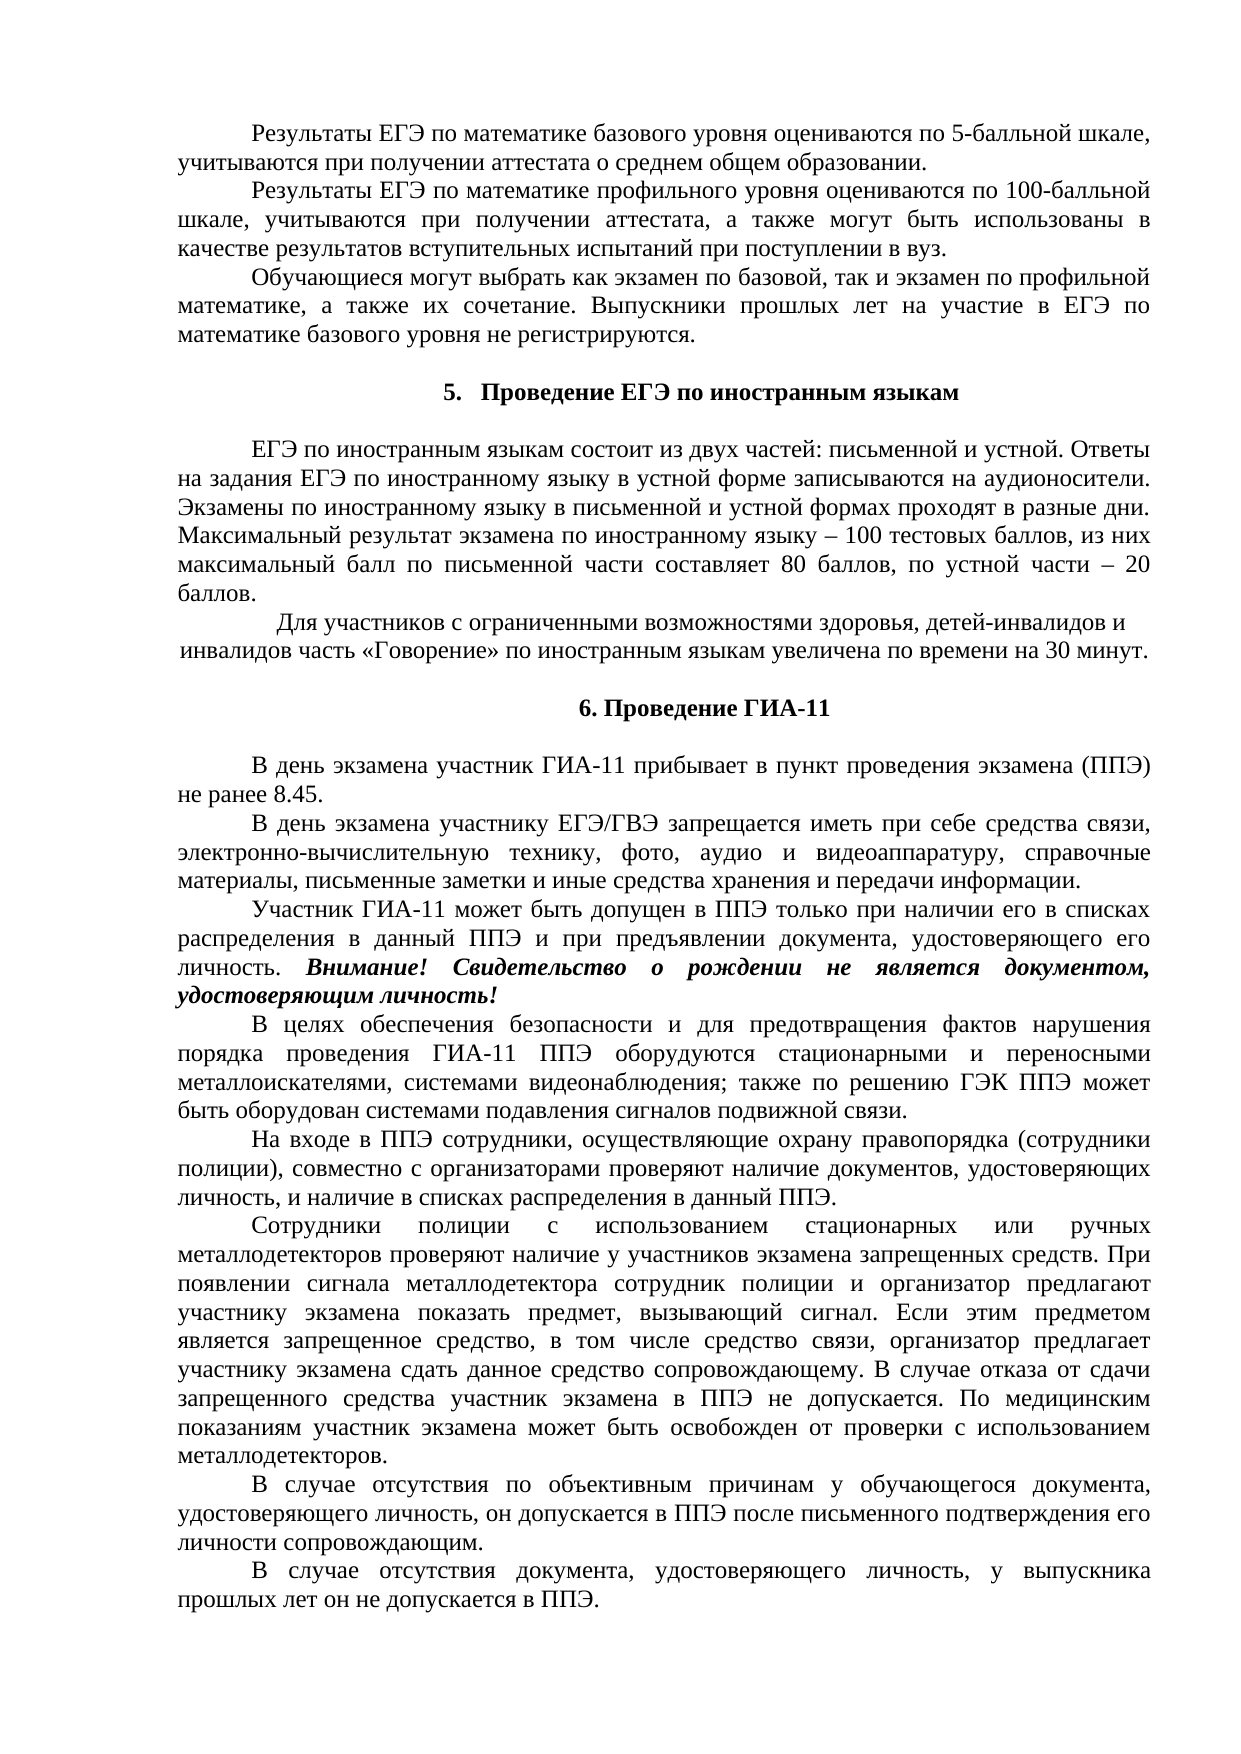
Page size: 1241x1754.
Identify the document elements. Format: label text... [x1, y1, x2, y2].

text В случае отсутствия документа, удостоверяющего личность, у выпускника прошлых лет он не допускается в ППЭ. [177, 1556, 1152, 1613]
text Результаты ЕГЭ по математике профильного уровня оцениваются по 100-балльной шкале, учитываются при получении аттестата, а также могут быть использованы в качестве результатов вступительных испытаний при поступлении в вуз. [177, 176, 1152, 262]
list Проведение ЕГЭ по иностранным языкам [251, 377, 1152, 406]
text Участник ГИА-11 может быть допущен в ППЭ только при наличии его в списках распределения в данный ППЭ и при предъявлении документа, удостоверяющего его личность. Внимание! Свидетельство о рождении не является документом, удостоверяющим личность! [177, 894, 1152, 1009]
text Для участников с ограниченными возможностями здоровья, детей-инвалидов и инвалидов часть «Говорение» по иностранным языкам увеличена по времени на 30 минут. [177, 607, 1152, 664]
text В целях обеспечения безопасности и для предотвращения фактов нарушения порядка проведения ГИА-11 ППЭ оборудуются стационарными и переносными металлоискателями, системами видеонаблюдения; также по решению ГЭК ППЭ может быть оборудован системами подавления сигналов подвижной связи. [177, 1009, 1152, 1124]
text В день экзамена участник ГИА-11 прибывает в пункт проведения экзамена (ППЭ) не ранее 8.45. [177, 751, 1152, 808]
text В случае отсутствия по объективным причинам у обучающегося документа, удостоверяющего личность, он допускается в ППЭ после письменного подтверждения его личности сопровождающим. [177, 1469, 1152, 1556]
text 6. Проведение ГИА-11 [177, 693, 1152, 722]
text ЕГЭ по иностранным языкам состоит из двух частей: письменной и устной. Ответы на задания ЕГЭ по иностранному языку в устной форме записываются на аудионосители. Экзамены по иностранному языку в письменной и устной формах проходят в разные дни. Максимальный результат экзамена по иностранному языку – 100 тестовых баллов, из них максимальный балл по письменной части составляет 80 баллов, по устной части – 20 баллов. [177, 434, 1152, 607]
text Результаты ЕГЭ по математике базового уровня оцениваются по 5-балльной шкале, учитываются при получении аттестата о среднем общем образовании. [177, 118, 1152, 176]
text Обучающиеся могут выбрать как экзамен по базовой, так и экзамен по профильной математике, а также их сочетание. Выпускники прошлых лет на участие в ЕГЭ по математике базового уровня не регистрируются. [177, 262, 1152, 348]
text В день экзамена участнику ЕГЭ/ГВЭ запрещается иметь при себе средства связи, электронно-вычислительную технику, фото, аудио и видеоаппаратуру, справочные материалы, письменные заметки и иные средства хранения и передачи информации. [177, 808, 1152, 894]
text На входе в ППЭ сотрудники, осуществляющие охрану правопорядка (сотрудники полиции), совместно с организаторами проверяют наличие документов, удостоверяющих личность, и наличие в списках распределения в данный ППЭ. [177, 1124, 1152, 1211]
text Сотрудники полиции с использованием стационарных или ручных металлодетекторов проверяют наличие у участников экзамена запрещенных средств. При появлении сигнала металлодетектора сотрудник полиции и организатор предлагают участнику экзамена показать предмет, вызывающий сигнал. Если этим предметом является запрещенное средство, в том числе средство связи, организатор предлагает участнику экзамена сдать данное средство сопровождающему. В случае отказа от сдачи запрещенного средства участник экзамена в ППЭ не допускается. По медицинским показаниям участник экзамена может быть освобожден от проверки с использованием металлодетекторов. [177, 1211, 1152, 1469]
